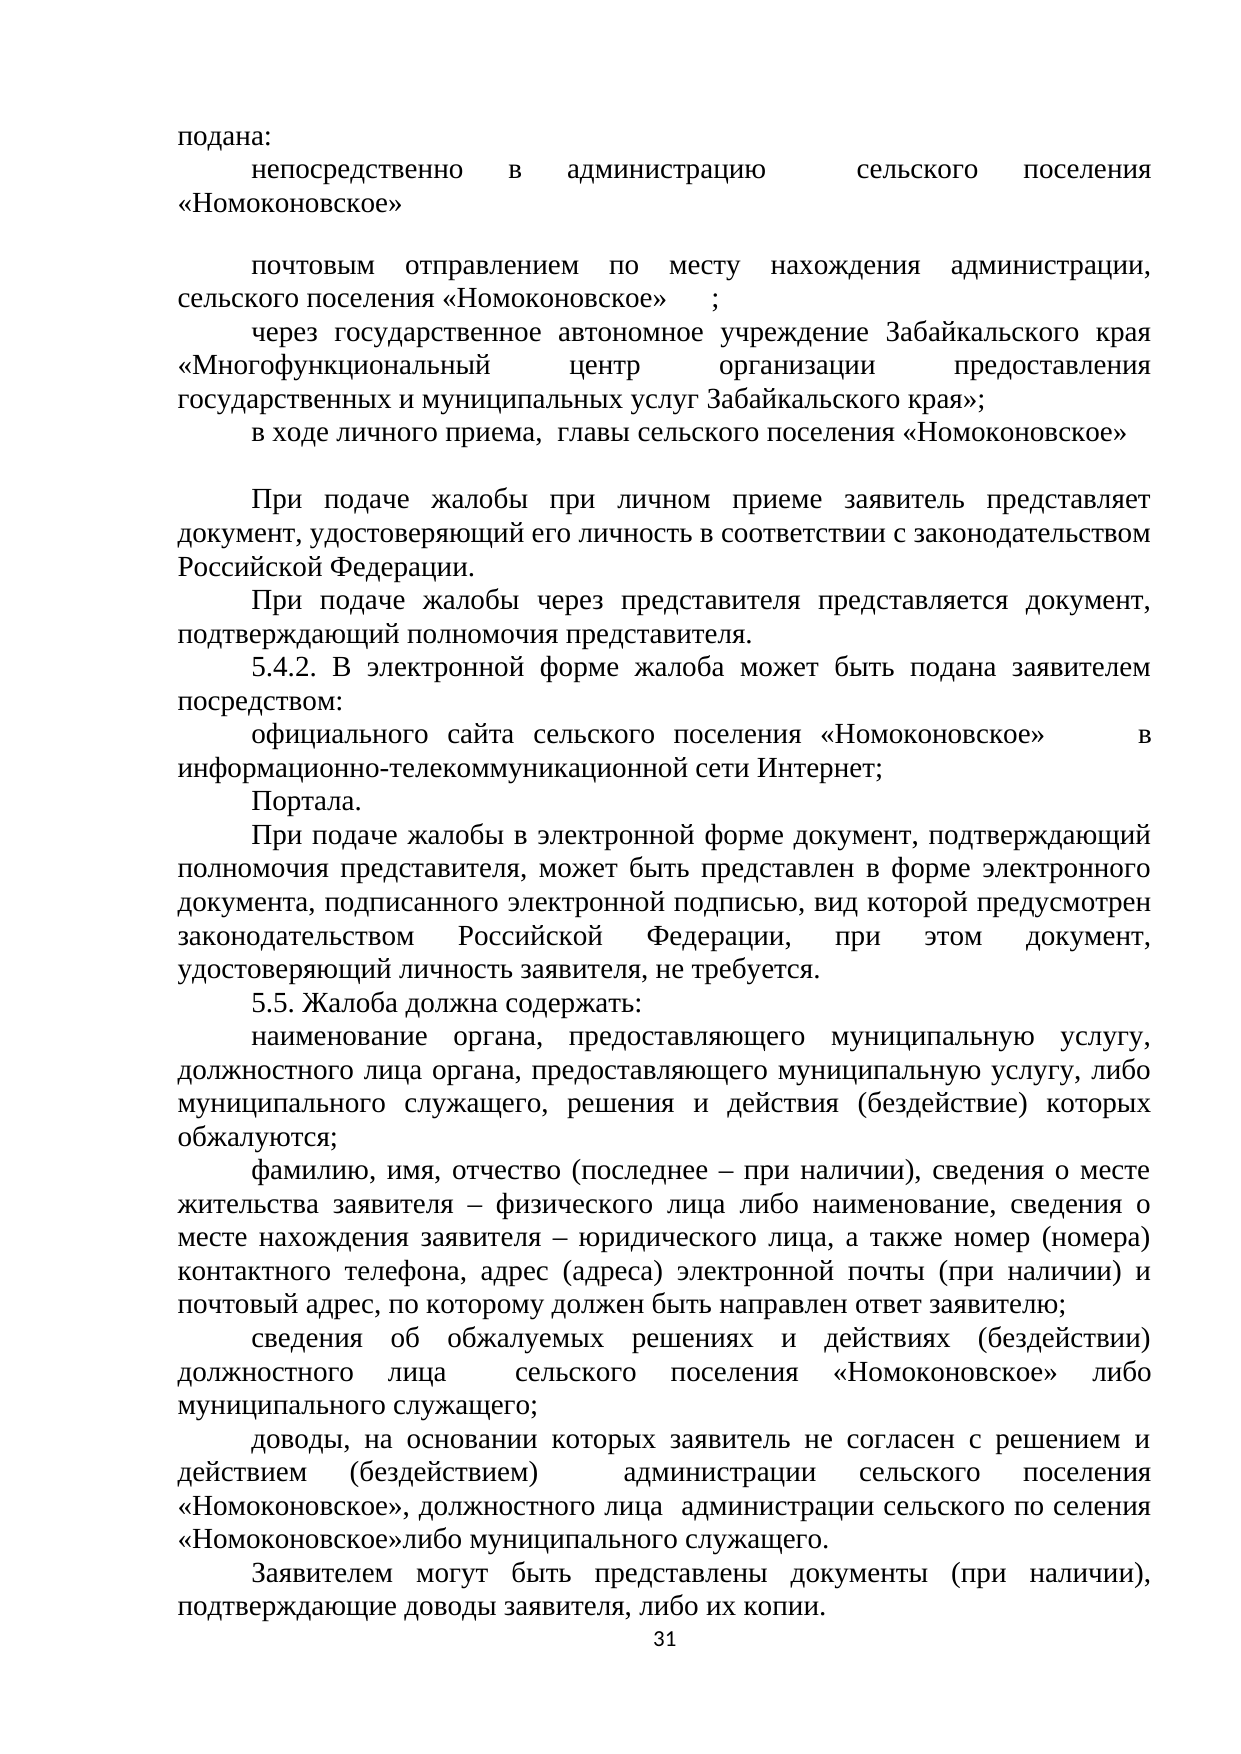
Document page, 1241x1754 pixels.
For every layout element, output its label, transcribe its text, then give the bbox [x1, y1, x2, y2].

text 5.5. Жалоба должна содержать: [177, 985, 1152, 1018]
text через государственное автономное учреждение Забайкальского края «Многофункциональный центр организации предоставления государственных и муниципальных услуг Забайкальского края»; [177, 314, 1152, 414]
text 5.4.2. В электронной форме жалоба может быть подана заявителем посредством: [177, 649, 1152, 716]
text сведения об обжалуемых решениях и действиях (бездействии) должностного лица сельского поселения «Номоконовское» либо муниципального служащего; [177, 1320, 1152, 1421]
text почтовым отправлением по месту нахождения администрации, сельского поселения «Номоконовское» ; [177, 247, 1152, 314]
text официального сайта сельского поселения «Номоконовское» в информационно-телекоммуникационной сети Интернет; [177, 716, 1152, 783]
text доводы, на основании которых заявитель не согласен с решением и действием (бездействием) администрации сельского поселения «Номоконовское», должностного лица администрации сельского по селения «Номоконовское»либо муниципального служащего. [177, 1421, 1152, 1555]
text Портала. [177, 783, 1152, 817]
text При подаче жалобы при личном приеме заявитель представляет документ, удостоверяющий его личность в соответствии с законодательством Российской Федерации. [177, 482, 1152, 582]
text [177, 118, 1152, 152]
text При подаче жалобы в электронной форме документ, подтверждающий полномочия представителя, может быть представлен в форме электронного документа, подписанного электронной подписью, вид которой предусмотрен законодательством Российской Федерации, при этом документ, удостоверяющий личность заявителя, не требуется. [177, 817, 1152, 985]
text При подаче жалобы через представителя представляется документ, подтверждающий полномочия представителя. [177, 582, 1152, 649]
text фамилию, имя, отчество (последнее – при наличии), сведения о месте жительства заявителя – физического лица либо наименование, сведения о месте нахождения заявителя – юридического лица, а также номер (номера) контактного телефона, адрес (адреса) электронной почты (при наличии) и почтовый адрес, по которому должен быть направлен ответ заявителю; [177, 1152, 1152, 1320]
text в ходе личного приема, главы сельского поселения «Номоконовское» [177, 414, 1152, 448]
text Заявителем могут быть представлены документы (при наличии), подтверждающие доводы заявителя, либо их копии. [177, 1555, 1152, 1622]
text наименование органа, предоставляющего муниципальную услугу, должностного лица органа, предоставляющего муниципальную услугу, либо муниципального служащего, решения и действия (бездействие) которых обжалуются; [177, 1018, 1152, 1152]
text непосредственно в администрацию сельского поселения «Номоконовское» [177, 152, 1152, 219]
